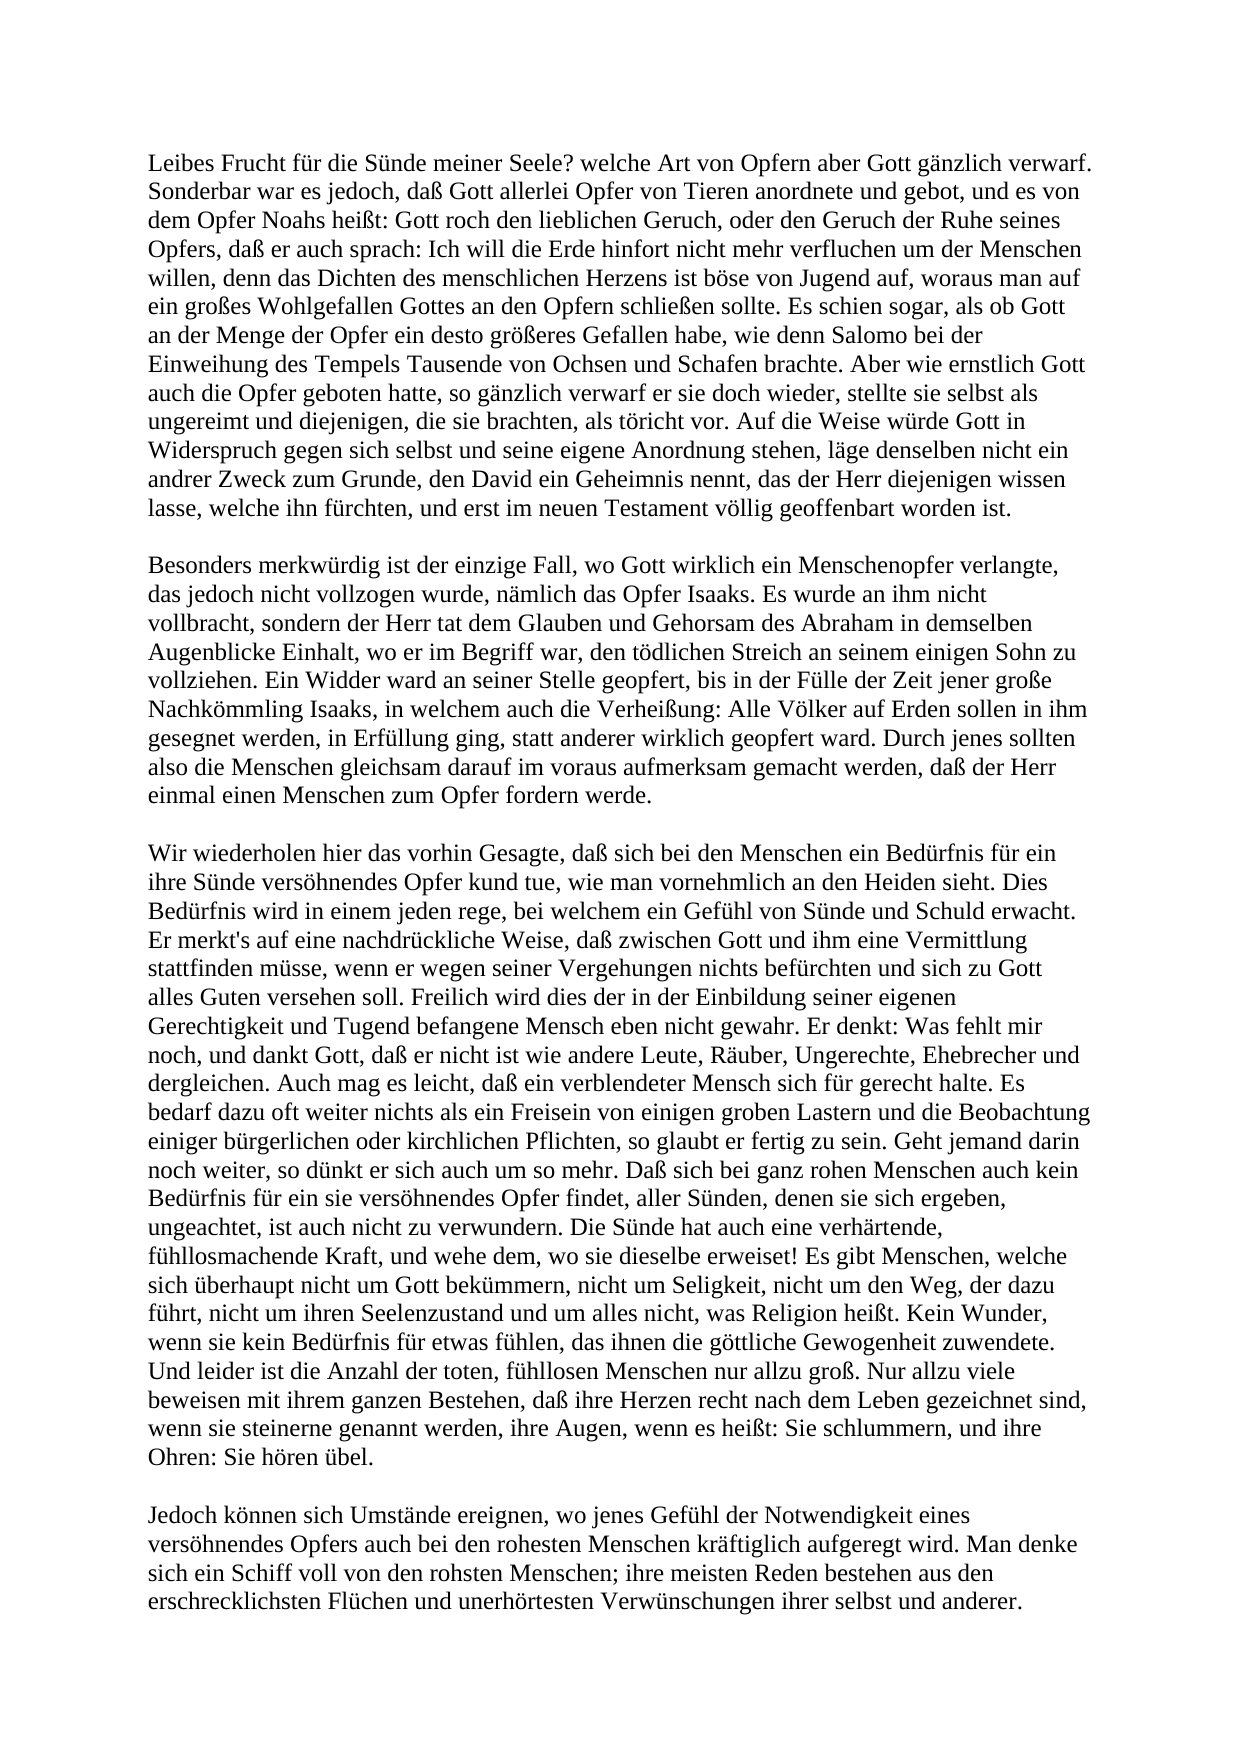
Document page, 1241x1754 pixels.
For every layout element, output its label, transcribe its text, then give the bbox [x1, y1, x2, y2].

text Wir wiederholen hier das vorhin Gesagte, daß sich bei den Menschen ein Bedürfnis für ein ihre Sünde versöhnendes Opfer kund tue, wie man vornehmlich an den Heiden sieht. Dies Bedürfnis wird in einem jeden rege, bei welchem ein Gefühl von Sünde und Schuld erwacht. Er merkt's auf eine nachdrückliche Weise, daß zwischen Gott und ihm eine Vermittlung stattfinden müsse, wenn er wegen seiner Vergehungen nichts befürchten und sich zu Gott alles Guten versehen soll. Freilich wird dies der in der Einbildung seiner eigenen Gerechtigkeit und Tugend befangene Mensch eben nicht gewahr. Er denkt: Was fehlt mir noch, und dankt Gott, daß er nicht ist wie andere Leute, Räuber, Ungerechte, Ehebrecher und dergleichen. Auch mag es leicht, daß ein verblendeter Mensch sich für gerecht halte. Es bedarf dazu oft weiter nichts als ein Freisein von einigen groben Lastern und die Beobachtung einiger bürgerlichen oder kirchlichen Pflichten, so glaubt er fertig zu sein. Geht jemand darin noch weiter, so dünkt er sich auch um so mehr. Daß sich bei ganz rohen Menschen auch kein Bedürfnis für ein sie versöhnendes Opfer findet, aller Sünden, denen sie sich ergeben, ungeachtet, ist auch nicht zu verwundern. Die Sünde hat auch eine verhärtende, fühllosmachende Kraft, und wehe dem, wo sie dieselbe erweiset! Es gibt Menschen, welche sich überhaupt nicht um Gott bekümmern, nicht um Seligkeit, nicht um den Weg, der dazu führt, nicht um ihren Seelenzustand und um alles nicht, was Religion heißt. Kein Wunder, wenn sie kein Bedürfnis für etwas fühlen, das ihnen die göttliche Gewogenheit zuwendete. Und leider ist die Anzahl der toten, fühllosen Menschen nur allzu groß. Nur allzu viele beweisen mit ihrem ganzen Bestehen, daß ihre Herzen recht nach dem Leben gezeichnet sind, wenn sie steinerne genannt werden, ihre Augen, wenn es heißt: Sie schlummern, und ihre Ohren: Sie hören übel. [148, 838, 1093, 1471]
text Besonders merkwürdig ist der einzige Fall, wo Gott wirklich ein Menschenopfer verlangte, das jedoch nicht vollzogen wurde, nämlich das Opfer Isaaks. Es wurde an ihm nicht vollbracht, sondern der Herr tat dem Glauben und Gehorsam des Abraham in demselben Augenblicke Einhalt, wo er im Begriff war, den tödlichen Streich an seinem einigen Sohn zu vollziehen. Ein Widder ward an seiner Stelle geopfert, bis in der Fülle der Zeit jener große Nachkömmling Isaaks, in welchem auch die Verheißung: Alle Völker auf Erden sollen in ihm gesegnet werden, in Erfüllung ging, statt anderer wirklich geopfert ward. Durch jenes sollten also die Menschen gleichsam darauf im voraus aufmerksam gemacht werden, daß der Herr einmal einen Menschen zum Opfer fordern werde. [148, 551, 1093, 809]
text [148, 1500, 1093, 1615]
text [148, 148, 1093, 521]
